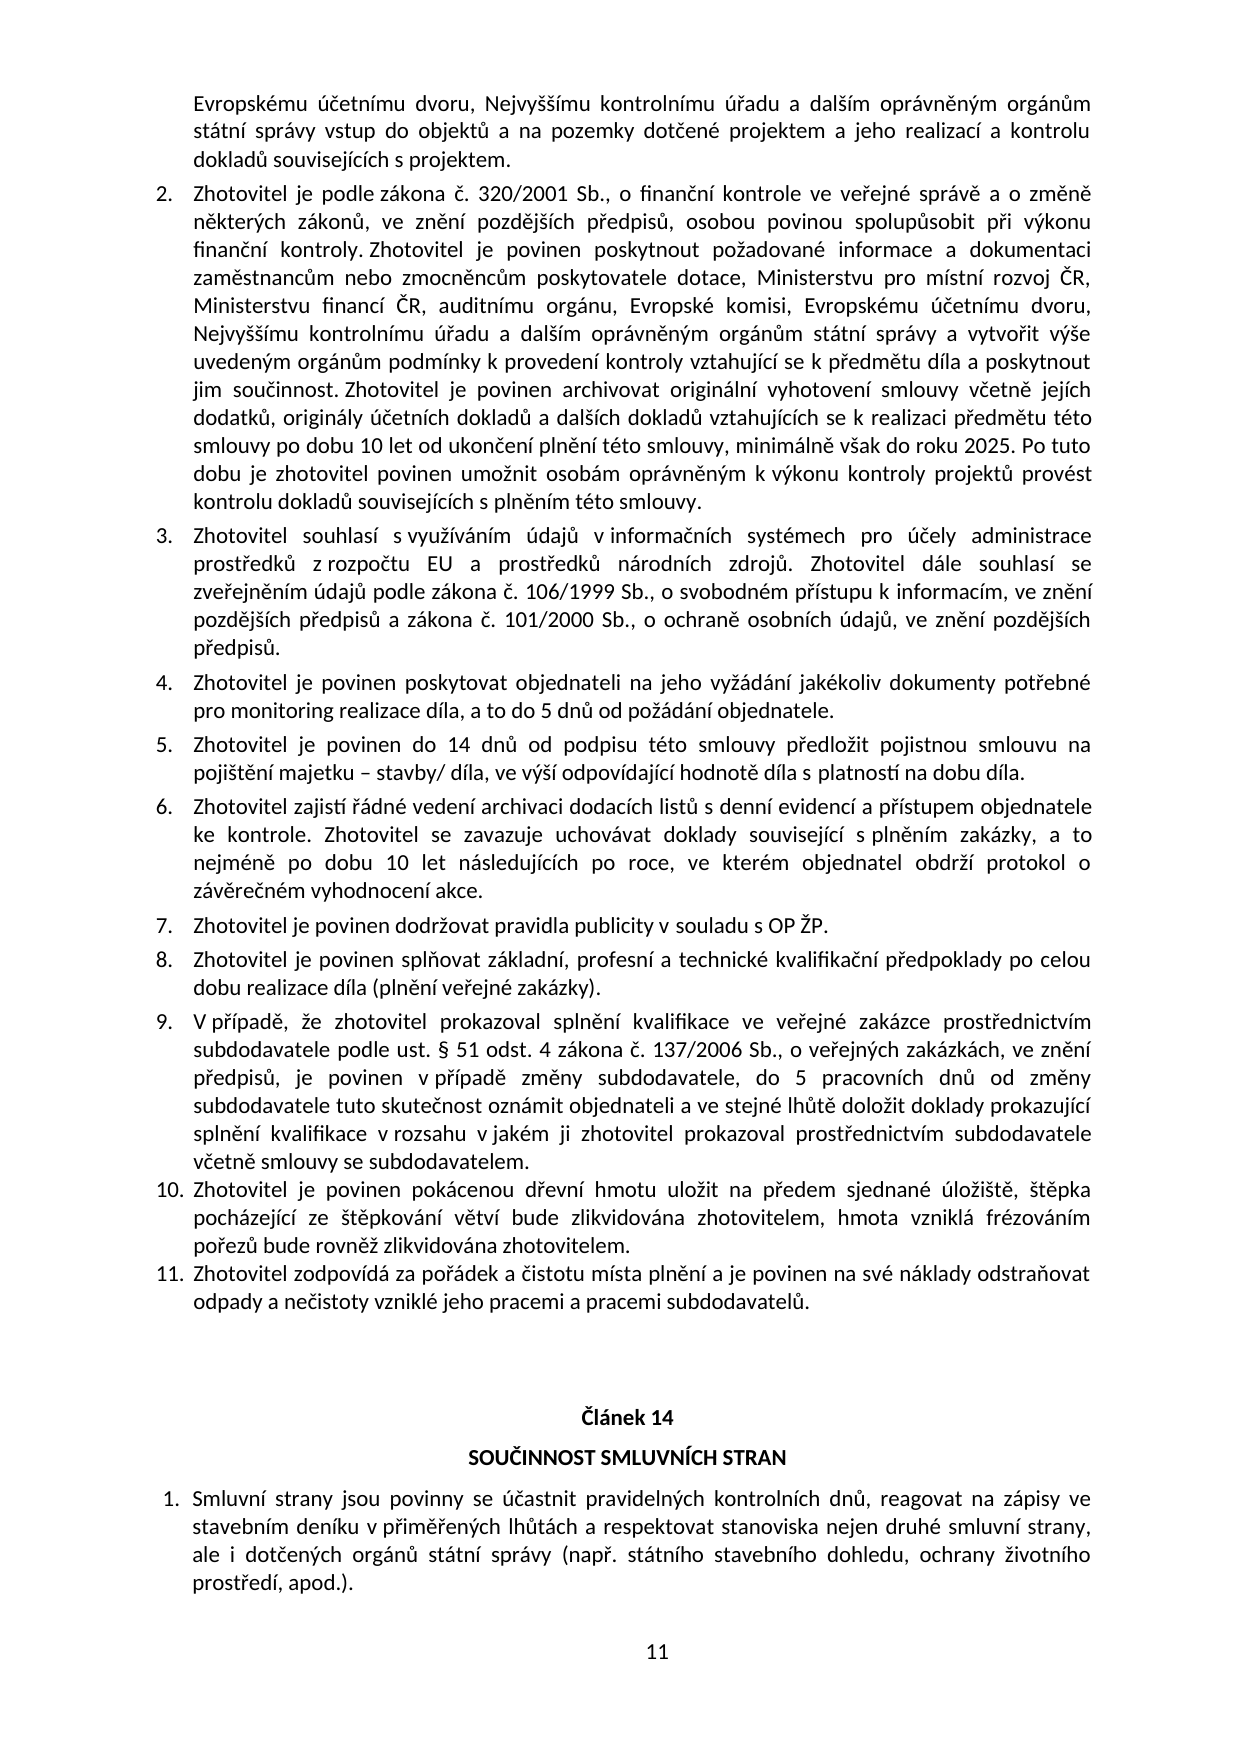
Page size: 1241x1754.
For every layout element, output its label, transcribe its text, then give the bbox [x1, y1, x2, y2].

list Zhotovitel zodpovídá za pořádek a čistotu místa plnění a je povinen na své náklady odstraňovat odpady a nečistoty vzniklé jeho pracemi a pracemi subdodavatelů. [156, 1259, 1093, 1316]
list Zhotovitel je povinen dodržovat pravidla publicity v souladu s OP ŽP. [156, 911, 1093, 939]
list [156, 89, 1093, 173]
list Zhotovitel zajistí řádné vedení archivaci dodacích listů s denní evidencí a přístupem objednatele ke kontrole. Zhotovitel se zavazuje uchovávat doklady související s plněním zakázky, a to nejméně po dobu 10 let následujících po roce, ve kterém objednatel obdrží protokol o závěrečném vyhodnocení akce. [156, 792, 1093, 904]
text Součinnost smluvních stran [162, 1443, 1093, 1471]
list Zhotovitel je podle zákona č. 320/2001 Sb., o finanční kontrole ve veřejné správě a o změně některých zákonů, ve znění pozdějších předpisů, osobou povinou spolupůsobit při výkonu finanční kontroly. Zhotovitel je povinen poskytnout požadované informace a dokumentaci zaměstnancům nebo zmocněncům poskytovatele dotace, Ministerstvu pro místní rozvoj ČR, Ministerstvu financí ČR, auditnímu orgánu, Evropské komisi, Evropskému účetnímu dvoru, Nejvyššímu kontrolnímu úřadu a dalším oprávněným orgánům státní správy a vytvořit výše uvedeným orgánům podmínky k provedení kontroly vztahující se k předmětu díla a poskytnout jim součinnost. Zhotovitel je povinen archivovat originální vyhotovení smlouvy včetně jejích dodatků, originály účetních dokladů a dalších dokladů vztahujících se k realizaci předmětu této smlouvy po dobu 10 let od ukončení plnění této smlouvy, minimálně však do roku 2025. Po tuto dobu je zhotovitel povinen umožnit osobám oprávněným k výkonu kontroly projektů provést kontrolu dokladů souvisejících s plněním této smlouvy. [156, 179, 1093, 515]
subtitle Článek 14 [162, 1403, 1093, 1431]
list Zhotovitel je povinen splňovat základní, profesní a technické kvalifikační předpoklady po celou dobu realizace díla (plnění veřejné zakázky). [156, 945, 1093, 1001]
list Zhotovitel je povinen do 14 dnů od podpisu této smlouvy předložit pojistnou smlouvu na pojištění majetku – stavby/ díla, ve výší odpovídající hodnotě díla s platností na dobu díla. [156, 730, 1093, 786]
list Smluvní strany jsou povinny se účastnit pravidelných kontrolních dnů, reagovat na zápisy ve stavebním deníku v přiměřených lhůtách a respektovat stanoviska nejen druhé smluvní strany, ale i dotčených orgánů státní správy (např. státního stavebního dohledu, ochrany životního prostředí, apod.). [162, 1484, 1093, 1596]
list Zhotovitel je povinen poskytovat objednateli na jeho vyžádání jakékoliv dokumenty potřebné pro monitoring realizace díla, a to do 5 dnů od požádání objednatele. [156, 668, 1093, 724]
list Zhotovitel souhlasí s využíváním údajů v informačních systémech pro účely administrace prostředků z rozpočtu EU a prostředků národních zdrojů. Zhotovitel dále souhlasí se zveřejněním údajů podle zákona č. 106/1999 Sb., o svobodném přístupu k informacím, ve znění pozdějších předpisů a zákona č. 101/2000 Sb., o ochraně osobních údajů, ve znění pozdějších předpisů. [156, 521, 1093, 662]
list V případě, že zhotovitel prokazoval splnění kvalifikace ve veřejné zakázce prostřednictvím subdodavatele podle ust. § 51 odst. 4 zákona č. 137/2006 Sb., o veřejných zakázkách, ve znění předpisů, je povinen v případě změny subdodavatele, do 5 pracovních dnů od změny subdodavatele tuto skutečnost oznámit objednateli a ve stejné lhůtě doložit doklady prokazující splnění kvalifikace v rozsahu v jakém ji zhotovitel prokazoval prostřednictvím subdodavatele včetně smlouvy se subdodavatelem. [156, 1007, 1093, 1175]
list Zhotovitel je povinen pokácenou dřevní hmotu uložit na předem sjednané úložiště, štěpka pocházející ze štěpkování větví bude zlikvidována zhotovitelem, hmota vzniklá frézováním pořezů bude rovněž zlikvidována zhotovitelem. [156, 1175, 1093, 1259]
